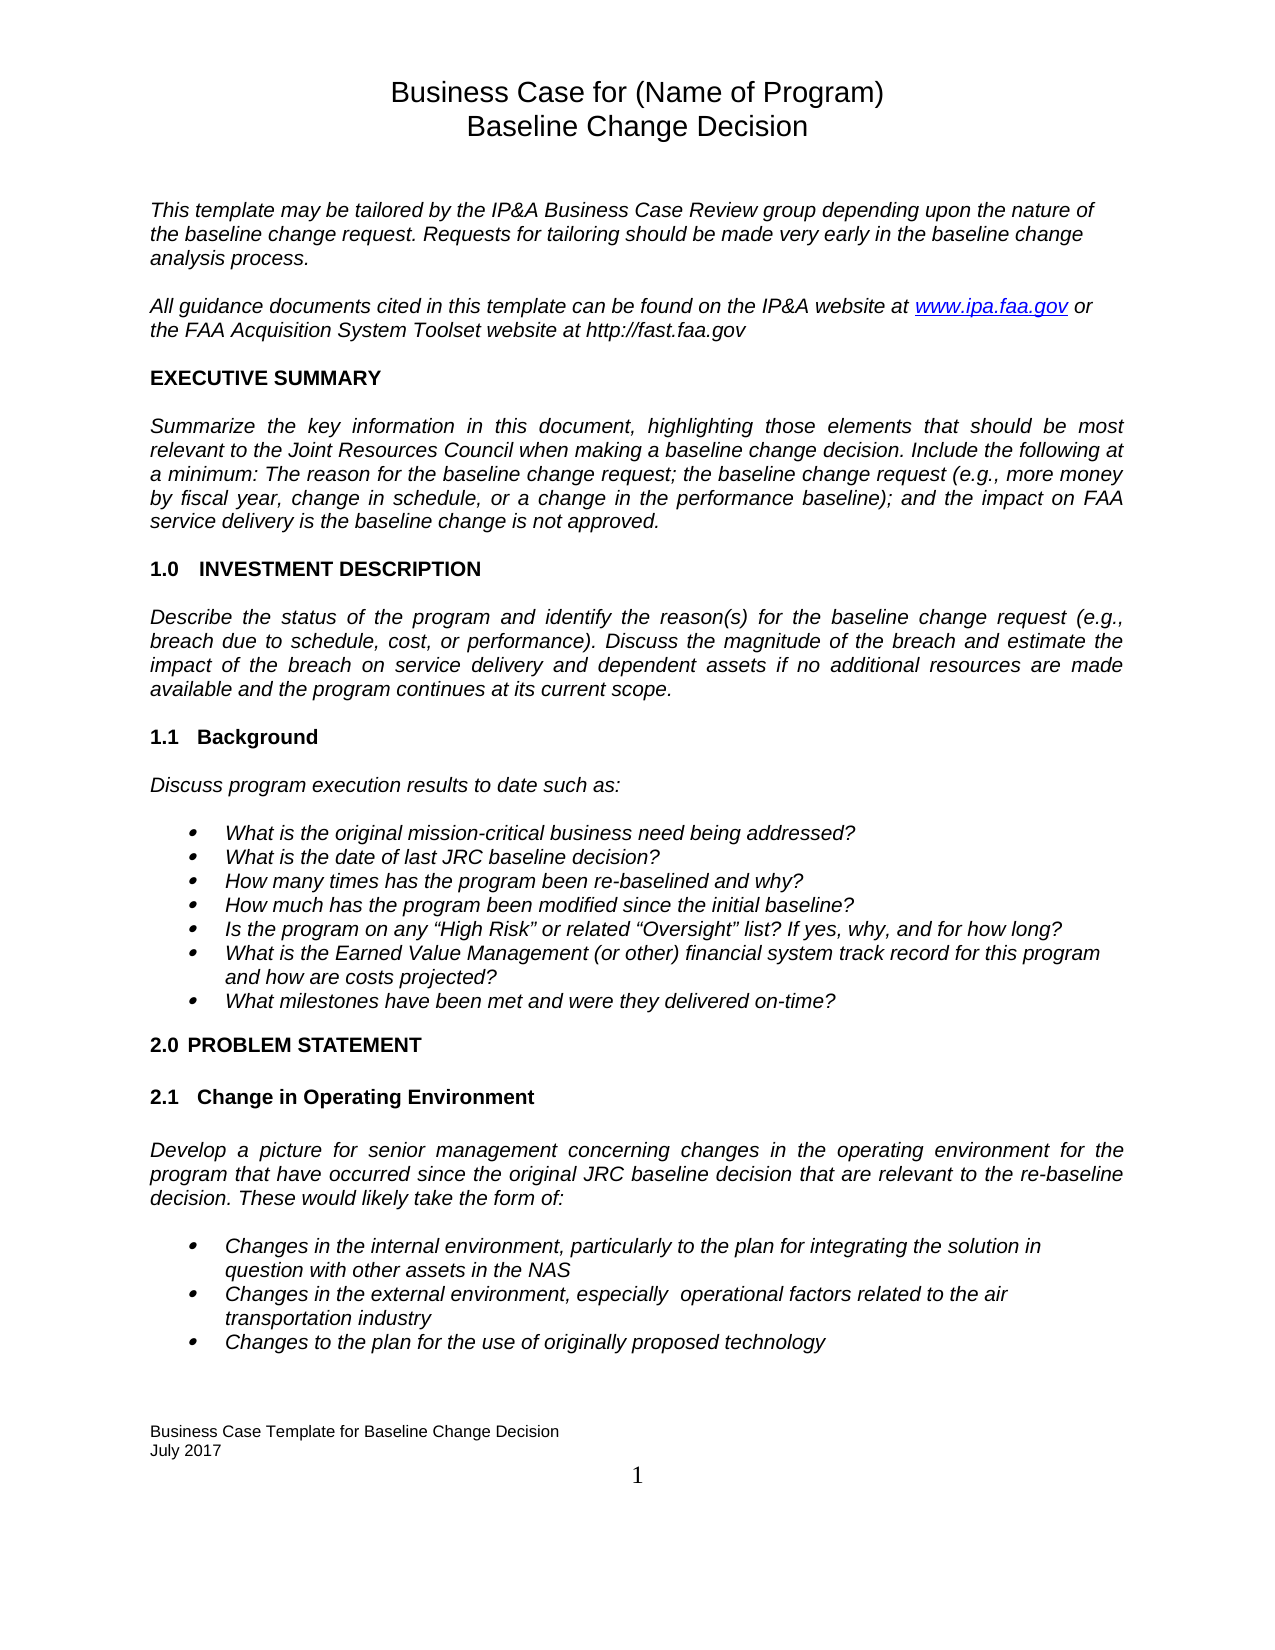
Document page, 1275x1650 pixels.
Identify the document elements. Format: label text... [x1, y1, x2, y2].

text Summarize the key information in this document, highlighting those elements that should be most relevant to the Joint Resources Council when making a baseline change decision. Include the following at a minimum: The reason for the baseline change request; the baseline change request (e.g., more money by fiscal year, change in schedule, or a change in the performance baseline); and the impact on FAA service delivery is the baseline change is not approved. [150, 413, 1125, 533]
subtitle INVESTMENT DESCRIPTION [150, 557, 1125, 581]
list Changes to the plan for the use of originally proposed technology [187, 1330, 1125, 1354]
list How much has the program been modified since the initial baseline? [187, 893, 1125, 917]
text Describe the status of the program and identify the reason(s) for the baseline change request (e.g., breach due to schedule, cost, or performance). Discuss the magnitude of the breach and estimate the impact of the breach on service delivery and dependent assets if no additional resources are made available and the program continues at its current scope. [150, 605, 1125, 701]
text EXECUTIVE SUMMARY [150, 366, 1125, 389]
list What is the original mission-critical business need being addressed? [187, 821, 1125, 845]
subtitle Change in Operating Environment [150, 1085, 1125, 1109]
text All guidance documents cited in this template can be found on the IP&A website at www.ipa.faa.gov or the FAA Acquisition System Toolset website at http://fast.faa.gov [150, 294, 1125, 342]
list Changes in the internal environment, particularly to the plan for integrating the solution in question with other assets in the NAS [187, 1234, 1125, 1282]
list What milestones have been met and were they delivered on-time? [187, 989, 1125, 1013]
subtitle Background [150, 725, 1125, 749]
text Discuss program execution results to date such as: [150, 773, 1125, 797]
list What is the date of last JRC baseline decision? [187, 845, 1125, 869]
list How many times has the program been re-baselined and why? [187, 869, 1125, 893]
text Develop a picture for senior management concerning changes in the operating environment for the program that have occurred since the original JRC baseline decision that are relevant to the re-baseline decision. These would likely take the form of: [150, 1138, 1125, 1210]
list Changes in the external environment, especially operational factors related to the air transportation industry [187, 1282, 1125, 1330]
list What is the Earned Value Management (or other) financial system track record for this program and how are costs projected? [187, 941, 1125, 989]
list Is the program on any “High Risk” or related “Oversight” list? If yes, why, and for how long? [187, 917, 1125, 941]
subtitle Problem Statement [150, 1032, 1125, 1056]
text This template may be tailored by the IP&A Business Case Review group depending upon the nature of the baseline change request. Requests for tailoring should be made very early in the baseline change analysis process. [150, 198, 1125, 270]
